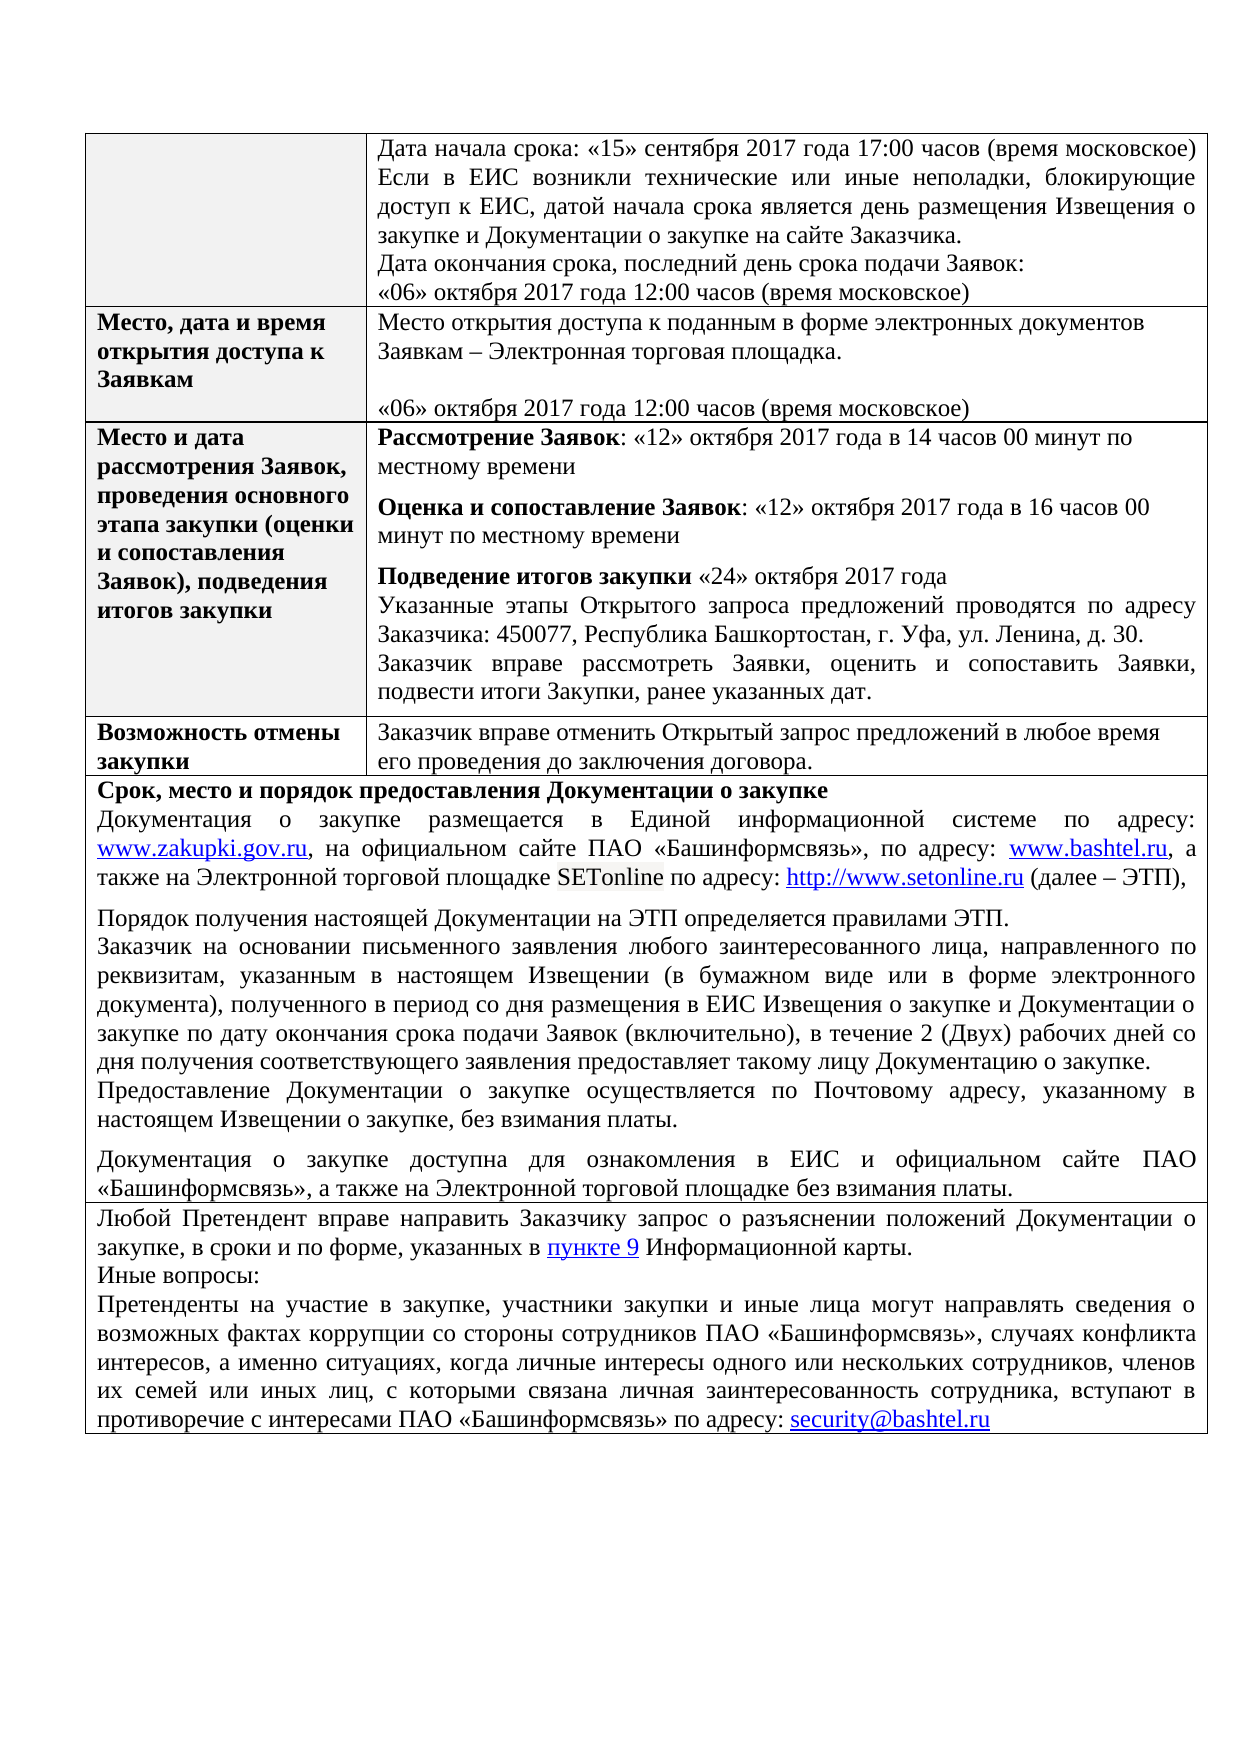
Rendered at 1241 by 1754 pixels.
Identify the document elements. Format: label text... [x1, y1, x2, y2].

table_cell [367, 134, 1207, 306]
table_cell Рассмотрение Заявок: «12» октября 2017 года в 14 часов 00 минут по местному времени Оценка и сопоставление Заявок: «12» октября 2017 года в 16 часов 00 минут по местному времени Подведение итогов закупки «24» октября 2017 года Указанные этапы Открытого запроса предложений проводятся по адресу Заказчика: 450077, Республика Башкортостан, г. Уфа, ул. Ленина, д. 30. Заказчик вправе рассмотреть Заявки, оценить и сопоставить Заявки, подвести итоги Закупки, ранее указанных дат. [367, 423, 1207, 716]
table_cell Срок, место и порядок предоставления Документации о закупке Документация о закупке размещается в Единой информационной системе по адресу: www.zakupki.gov.ru, на официальном сайте ПАО «Башинформсвязь», по адресу: www.bashtel.ru, а также на Электронной торговой площадке SETonline по адресу: http://www.setonline.ru (далее – ЭТП), Порядок получения настоящей Документации на ЭТП определяется правилами ЭТП. Заказчик на основании письменного заявления любого заинтересованного лица, направленного по реквизитам, указанным в настоящем Извещении (в бумажном виде или в форме электронного документа), полученного в период со дня размещения в ЕИС Извещения о закупке и Документации о закупке по дату окончания срока подачи Заявок (включительно), в течение 2 (Двух) рабочих дней со дня получения соответствующего заявления предоставляет такому лицу Документацию о закупке. Предоставление Документации о закупке осуществляется по Почтовому адресу, указанному в настоящем Извещении о закупке, без взимания платы. Документация о закупке доступна для ознакомления в ЕИС и официальном сайте ПАО «Башинформсвязь», а также на Электронной торговой площадке без взимания платы. [86, 776, 1207, 1202]
table_cell Любой Претендент вправе направить Заказчику запрос о разъяснении положений Документации о закупке, в сроки и по форме, указанных в пункте 9 Информационной карты. Иные вопросы: Претенденты на участие в закупке, участники закупки и иные лица могут направлять сведения о возможных фактах коррупции со стороны сотрудников ПАО «Башинформсвязь», случаях конфликта интересов, а именно ситуациях, когда личные интересы одного или нескольких сотрудников, членов их семей или иных лиц, с которыми связана личная заинтересованность сотрудника, вступают в противоречие с интересами ПАО «Башинформсвязь» по адресу: security@bashtel.ru [86, 1203, 1207, 1433]
table_cell Возможность отмены закупки [86, 717, 366, 774]
table_cell Место и дата рассмотрения Заявок, проведения основного этапа закупки (оценки и сопоставления Заявок), подведения итогов закупки [86, 423, 366, 716]
table_cell Заказчик вправе отменить Открытый запрос предложений в любое время его проведения до заключения договора. [367, 717, 1207, 774]
table_cell Место, дата и время открытия доступа к Заявкам [86, 307, 366, 421]
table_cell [86, 134, 366, 306]
table_cell Место открытия доступа к поданным в форме электронных документов Заявкам – Электронная торговая площадка. «06» октября 2017 года 12:00 часов (время московское) [367, 307, 1207, 421]
